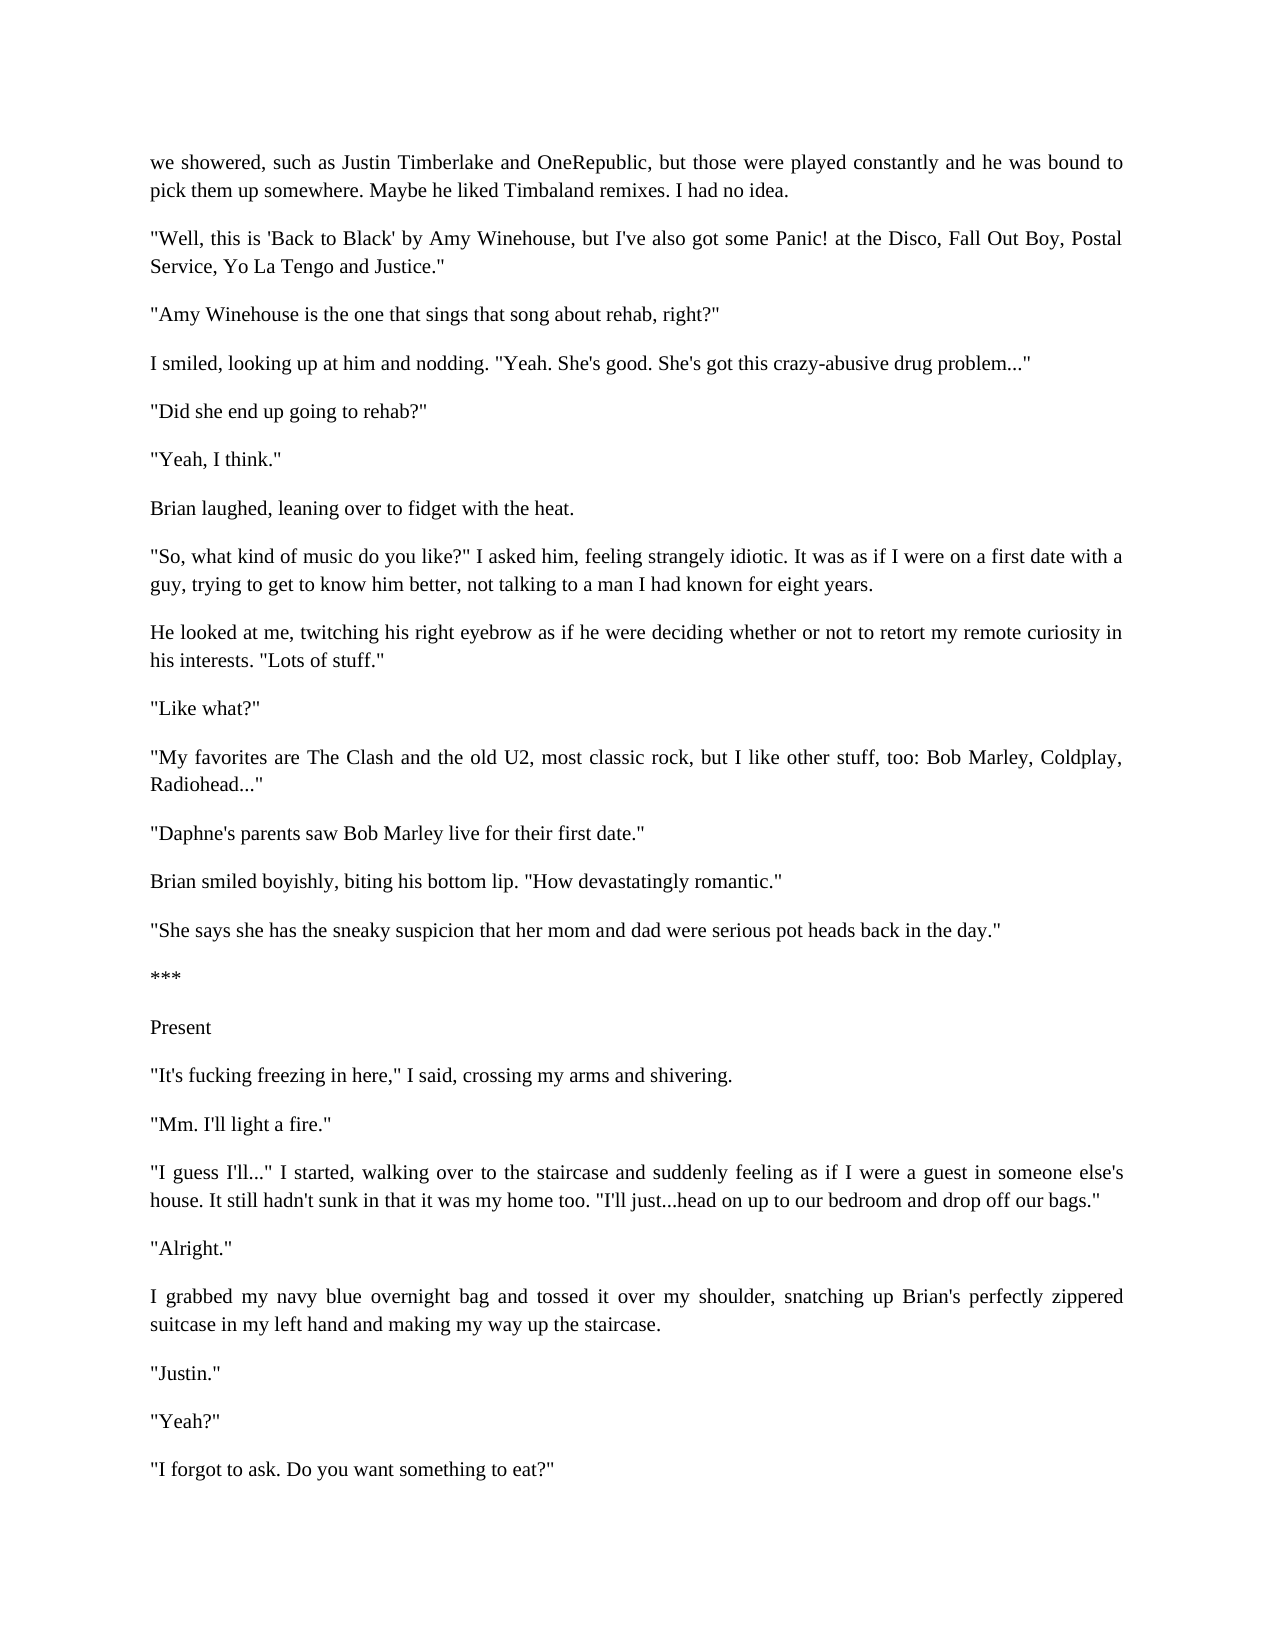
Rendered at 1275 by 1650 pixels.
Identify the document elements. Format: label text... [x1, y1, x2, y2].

text "It's fucking freezing in here," I said, crossing my arms and shivering. [150, 1063, 1125, 1087]
text "So, what kind of music do you like?" I asked him, feeling strangely idiotic. It was as if I were on a first date with a guy, trying to get to know him better, not talking to a man I had known for eight years. [150, 544, 1125, 596]
text "Daphne's parents saw Bob Marley live for their first date." [150, 821, 1125, 845]
text Brian laughed, leaning over to fidget with the heat. [150, 496, 1125, 520]
text "Well, this is 'Back to Black' by Amy Winehouse, but I've also got some Panic! at the Disco, Fall Out Boy, Postal Service, Yo La Tengo and Justice." [150, 226, 1125, 278]
text "Yeah, I think." [150, 447, 1125, 471]
text "Amy Winehouse is the one that sings that song about rehab, right?" [150, 302, 1125, 326]
text "She says she has the sneaky suspicion that her mom and dad were serious pot heads back in the day." [150, 918, 1125, 942]
text I grabbed my navy blue overnight bag and tossed it over my shoulder, snatching up Brian's perfectly zippered suitcase in my left hand and making my way up the staircase. [150, 1284, 1125, 1336]
text "I guess I'll..." I started, walking over to the staircase and suddenly feeling as if I were a guest in someone else's house. It still hadn't sunk in that it was my home too. "I'll just...head on up to our bedroom and drop off our bags." [150, 1160, 1125, 1212]
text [150, 150, 1125, 202]
text Brian smiled boyishly, biting his bottom lip. "How devastatingly romantic." [150, 869, 1125, 893]
text "Mm. I'll light a fire." [150, 1111, 1125, 1136]
text "Yeah?" [150, 1409, 1125, 1433]
text Present [150, 1014, 1125, 1039]
text "My favorites are The Clash and the old U2, most classic rock, but I like other stuff, too: Bob Marley, Coldplay, Radiohead..." [150, 745, 1125, 796]
text "Justin." [150, 1360, 1125, 1384]
text *** [150, 966, 1125, 990]
text "Did she end up going to rehab?" [150, 399, 1125, 423]
text "Like what?" [150, 696, 1125, 720]
text He looked at me, twitching his right eyebrow as if he were deciding whether or not to retort my remote curiosity in his interests. "Lots of stuff." [150, 620, 1125, 672]
text I smiled, looking up at him and nodding. "Yeah. She's good. She's got this crazy-abusive drug problem..." [150, 351, 1125, 374]
text "Alright." [150, 1236, 1125, 1260]
text "I forgot to ask. Do you want something to eat?" [150, 1457, 1125, 1481]
